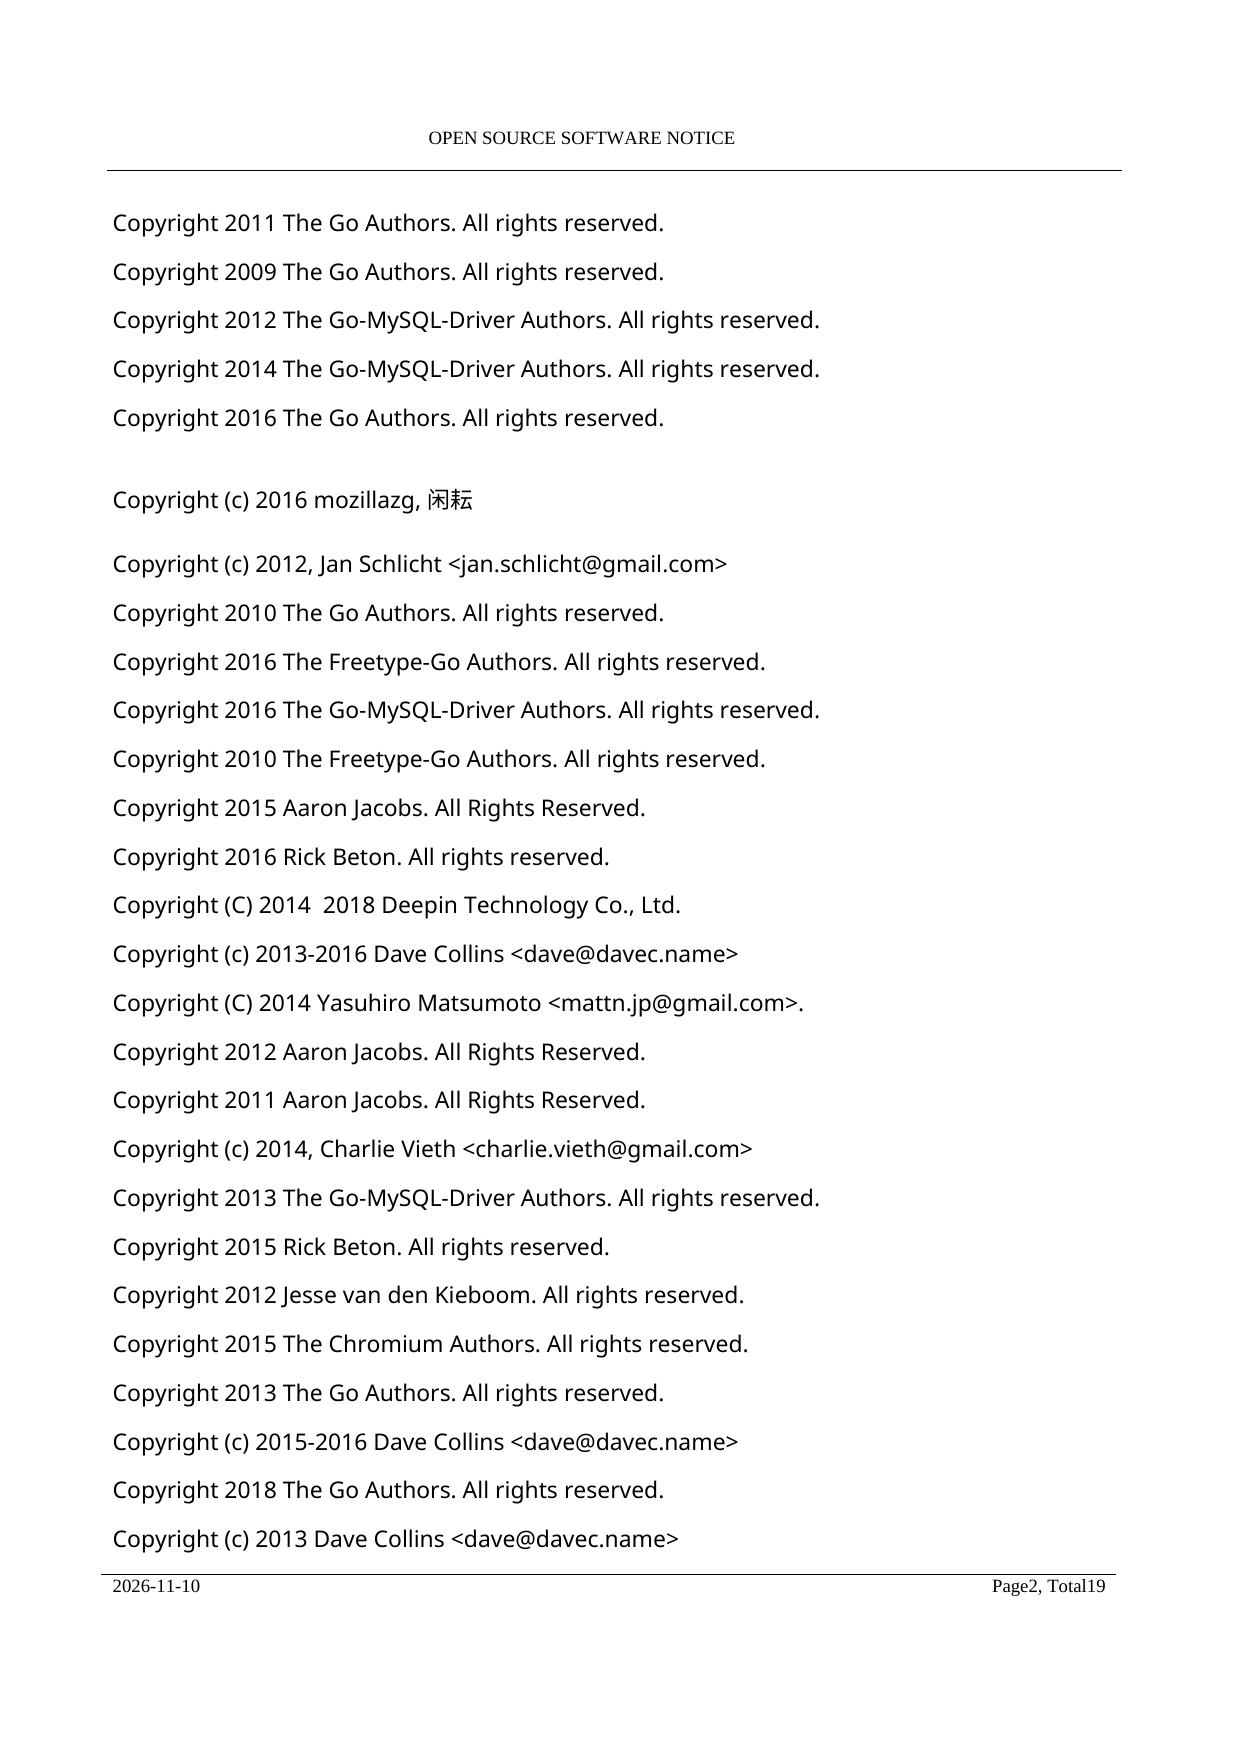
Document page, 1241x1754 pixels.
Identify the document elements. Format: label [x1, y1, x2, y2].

text [112, 206, 1128, 1555]
